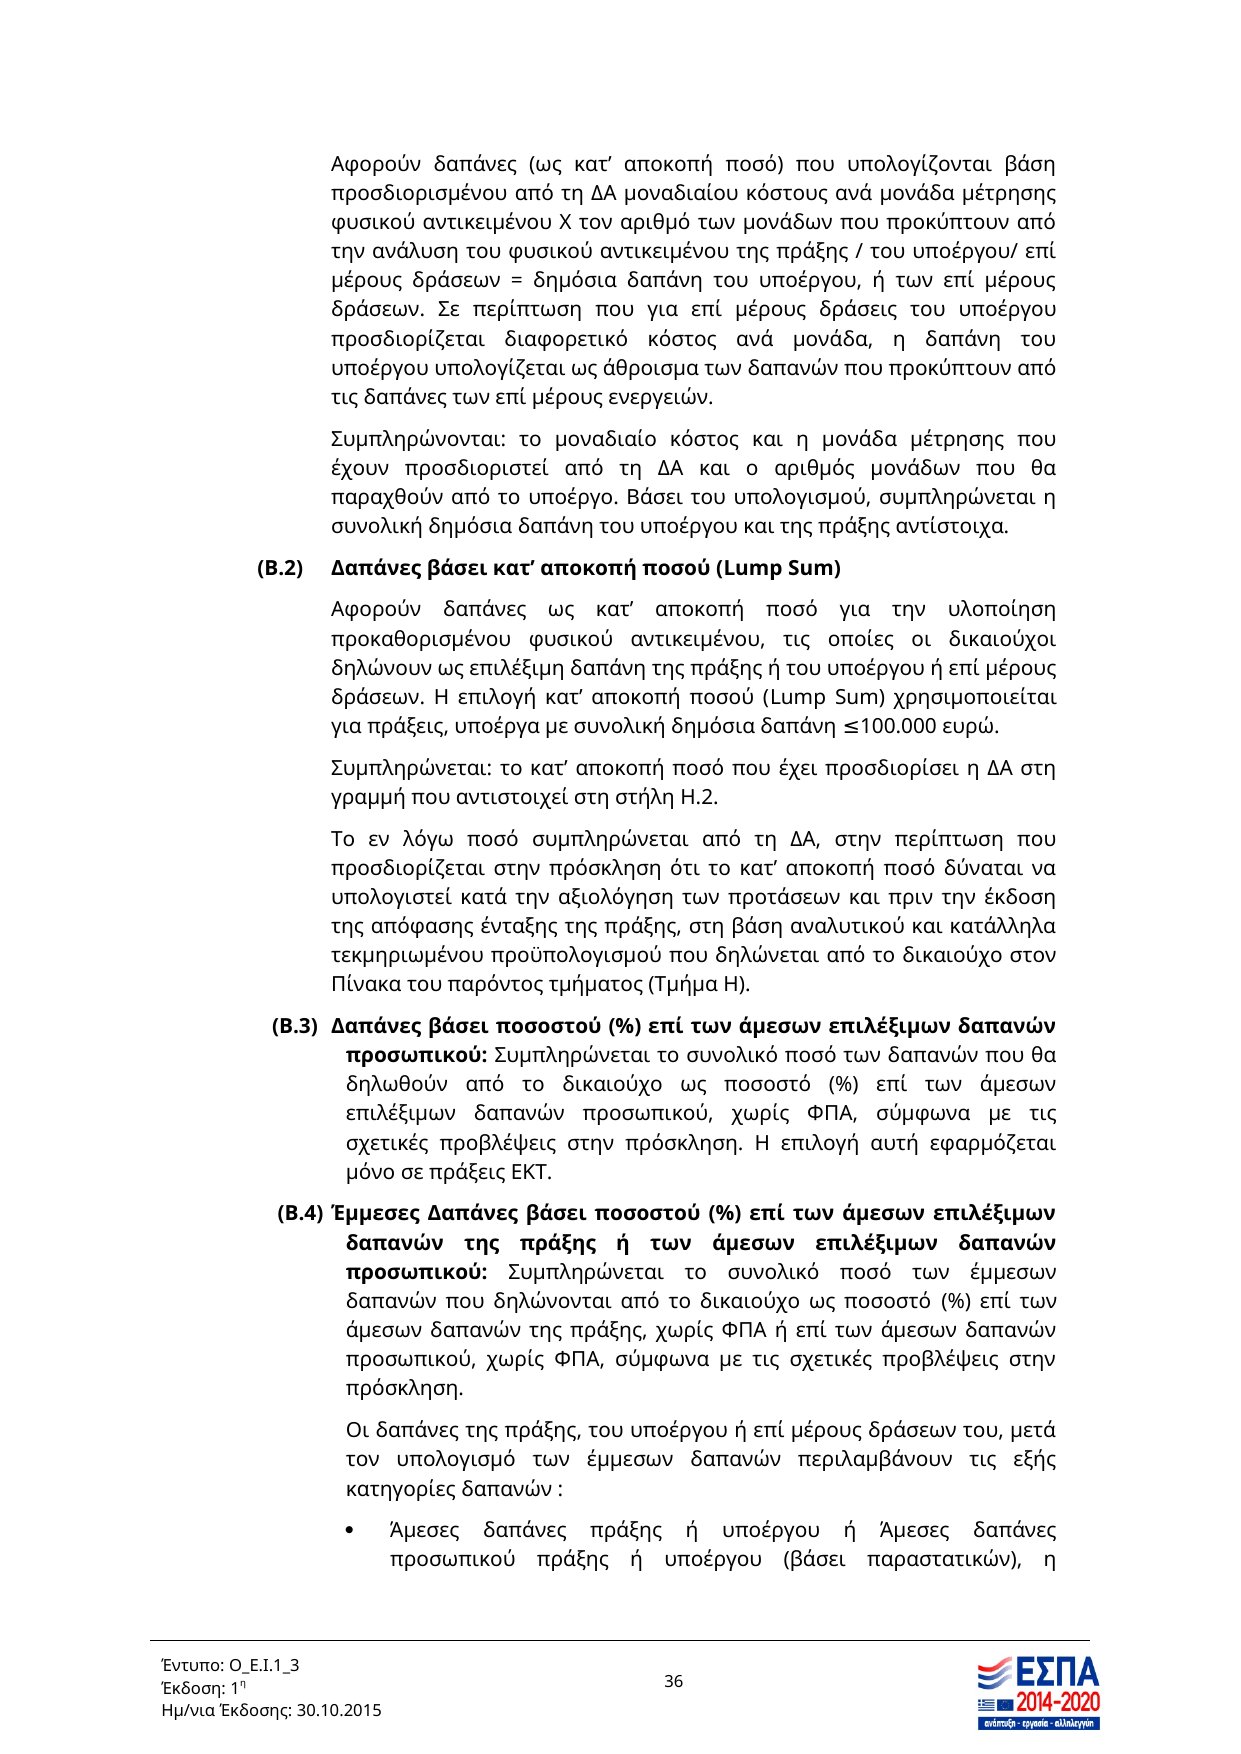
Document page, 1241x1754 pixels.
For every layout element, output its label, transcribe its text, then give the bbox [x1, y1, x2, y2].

text (Β.3) Δαπάνες βάσει ποσοστού (%) επί των άμεσων επιλέξιμων δαπανών προσωπικού: Συμπληρώνεται το συνολικό ποσό των δαπανών που θα δηλωθούν από το δικαιούχο ως ποσοστό (%) επί των άμεσων επιλέξιμων δαπανών προσωπικού, χωρίς ΦΠΑ, σύμφωνα με τις σχετικές προβλέψεις στην πρόσκληση. Η επιλογή αυτή εφαρμόζεται μόνο σε πράξεις ΕΚΤ. [272, 1010, 1057, 1185]
text (B.2) Δαπάνες βάσει κατ’ αποκοπή ποσού (Lump Sum) [257, 552, 1057, 581]
text Αφορούν δαπάνες (ως κατ’ αποκοπή ποσό) που υπολογίζονται βάση προσδιορισμένου από τη ΔΑ μοναδιαίου κόστους ανά μονάδα μέτρησης φυσικού αντικειμένου Χ τον αριθμό των μονάδων που προκύπτουν από την ανάλυση του φυσικού αντικειμένου της πράξης / του υποέργου/ επί μέρους δράσεων = δημόσια δαπάνη του υποέργου, ή των επί μέρους δράσεων. Σε περίπτωση που για επί μέρους δράσεις του υποέργου προσδιορίζεται διαφορετικό κόστος ανά μονάδα, η δαπάνη του υποέργου υπολογίζεται ως άθροισμα των δαπανών που προκύπτουν από τις δαπάνες των επί μέρους ενεργειών. [257, 148, 1057, 410]
text (Β.4) Έμμεσες Δαπάνες βάσει ποσοστού (%) επί των άμεσων επιλέξιμων δαπανών της πράξης ή των άμεσων επιλέξιμων δαπανών προσωπικού: Συμπληρώνεται το συνολικό ποσό των έμμεσων δαπανών που δηλώνονται από το δικαιούχο ως ποσοστό (%) επί των άμεσων δαπανών της πράξης, χωρίς ΦΠΑ ή επί των άμεσων δαπανών προσωπικού, χωρίς ΦΠΑ, σύμφωνα με τις σχετικές προβλέψεις στην πρόσκληση. [272, 1198, 1057, 1402]
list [346, 1514, 1057, 1573]
picture [974, 1654, 1103, 1732]
text Οι δαπάνες της πράξης, του υποέργου ή επί μέρους δράσεων του, μετά τον υπολογισμό των έμμεσων δαπανών περιλαμβάνουν τις εξής κατηγορίες δαπανών : [346, 1414, 1057, 1502]
text Συμπληρώνεται: το κατ’ αποκοπή ποσό που έχει προσδιορίσει η ΔΑ στη γραμμή που αντιστοιχεί στη στήλη Η.2. [257, 752, 1057, 810]
text Συμπληρώνονται: το μοναδιαίο κόστος και η μονάδα μέτρησης που έχουν προσδιοριστεί από τη ΔΑ και ο αριθμός μονάδων που θα παραχθούν από το υποέργο. Βάσει του υπολογισμού, συμπληρώνεται η συνολική δημόσια δαπάνη του υποέργου και της πράξης αντίστοιχα. [257, 423, 1057, 539]
text Το εν λόγω ποσό συμπληρώνεται από τη ΔΑ, στην περίπτωση που προσδιορίζεται στην πρόσκληση ότι το κατ’ αποκοπή ποσό δύναται να υπολογιστεί κατά την αξιολόγηση των προτάσεων και πριν την έκδοση της απόφασης ένταξης της πράξης, στη βάση αναλυτικού και κατάλληλα τεκμηριωμένου προϋπολογισμού που δηλώνεται από το δικαιούχο στον Πίνακα του παρόντος τμήματος (Τμήμα Η). [257, 823, 1057, 998]
text Αφορούν δαπάνες ως κατ’ αποκοπή ποσό για την υλοποίηση προκαθορισμένου φυσικού αντικειμένου, τις οποίες οι δικαιούχοι δηλώνουν ως επιλέξιμη δαπάνη της πράξης ή του υποέργου ή επί μέρους δράσεων. Η επιλογή κατ’ αποκοπή ποσού (Lump Sum) χρησιμοποιείται για πράξεις, υποέργα με συνολική δημόσια δαπάνη ≤100.000 ευρώ. [257, 593, 1057, 739]
